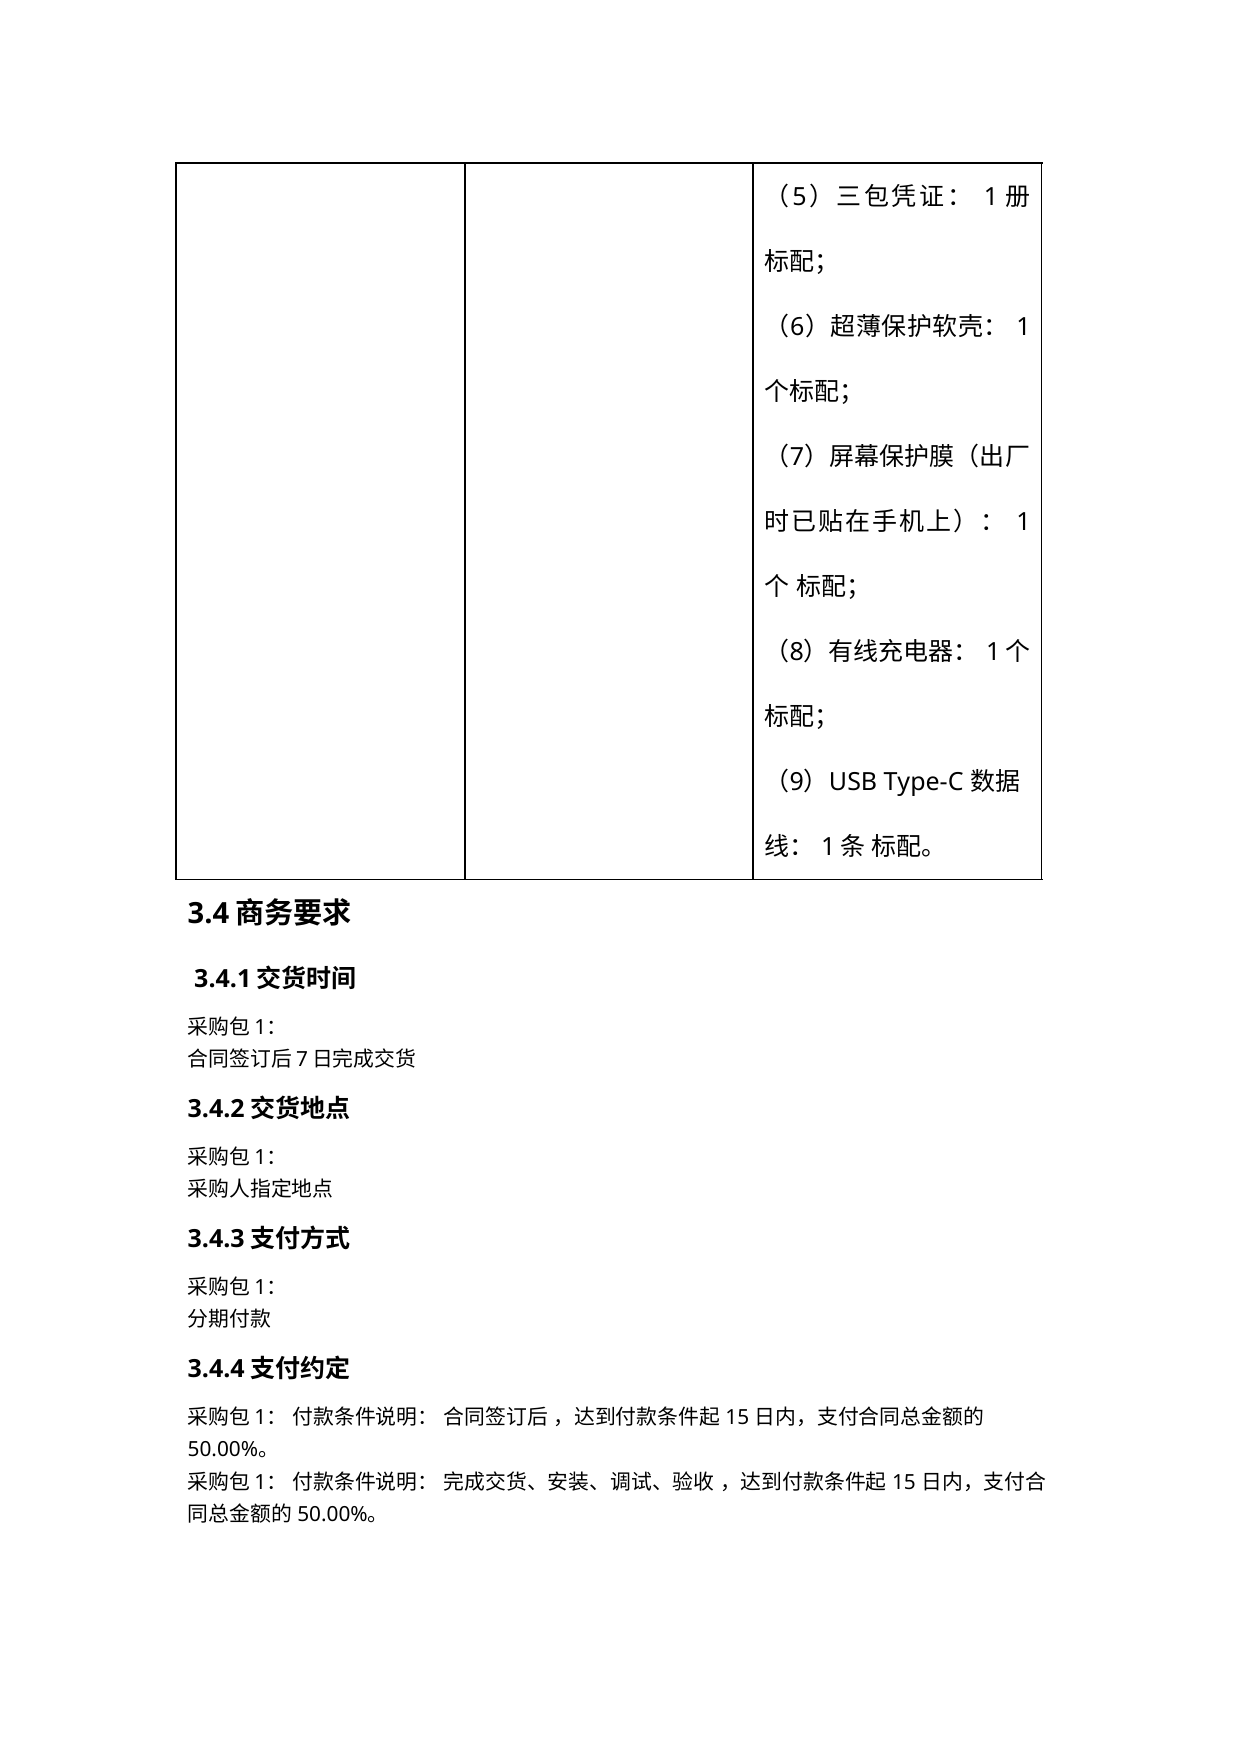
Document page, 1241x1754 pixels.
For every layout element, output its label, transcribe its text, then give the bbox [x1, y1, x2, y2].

text 分期付款 [187, 1303, 1053, 1335]
text 采购包1： 付款条件说明： 合同签订后 ，达到付款条件起 15 日内，支付合同总金额的 50.00%。 [187, 1400, 1053, 1465]
text 3.4.4支付约定 [187, 1335, 1053, 1400]
text 采购包1： 付款条件说明： 完成交货、安装、调试、验收 ，达到付款条件起 15 日内，支付合同总金额的 50.00%。 [187, 1465, 1053, 1530]
text 采购包1： [187, 1010, 1053, 1043]
text 采购包1： [187, 1140, 1053, 1173]
text 采购人指定地点 [187, 1173, 1053, 1205]
text 合同签订后7日完成交货 [187, 1043, 1053, 1075]
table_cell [754, 164, 1041, 878]
text 3.4.1交货时间 [187, 945, 1053, 1010]
text 3.4商务要求 [187, 880, 1053, 945]
text 采购包1： [187, 1270, 1053, 1303]
text 3.4.2交货地点 [187, 1075, 1053, 1140]
table_cell [466, 164, 752, 878]
text 3.4.3支付方式 [187, 1205, 1053, 1270]
table_cell 13 [177, 164, 464, 878]
